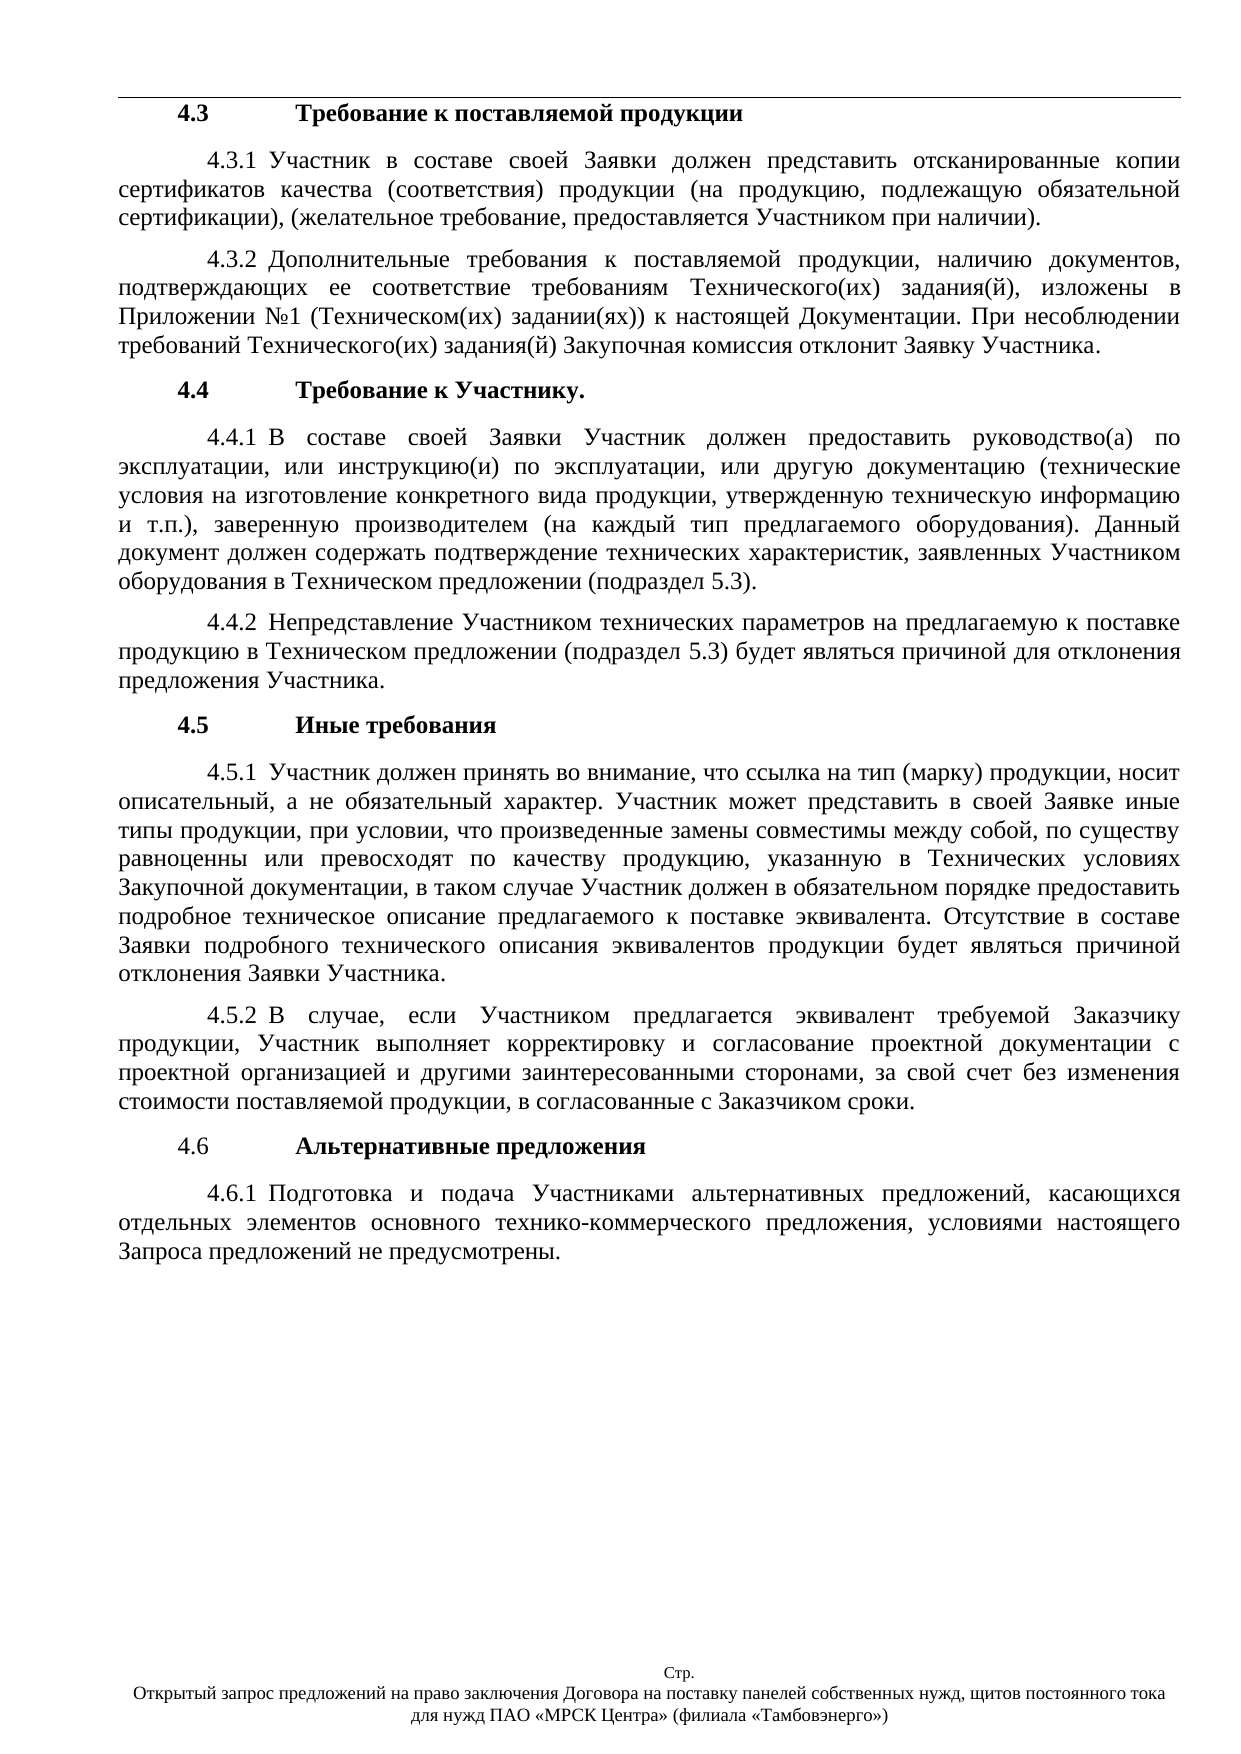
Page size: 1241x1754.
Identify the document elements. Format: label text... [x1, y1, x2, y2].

subtitle Подготовка и подача Участниками альтернативных предложений, касающихся отдельных элементов основного технико-коммерческого предложения, условиями настоящего Запроса предложений не предусмотрены. [118, 1178, 1181, 1265]
subtitle Альтернативные предложения [177, 1131, 1181, 1160]
subtitle Участник в составе своей Заявки должен представить отсканированные копии сертификатов качества (соответствия) продукции (на продукцию, подлежащую обязательной сертификации), (желательное требование, предоставляется Участником при наличии). [118, 145, 1181, 231]
subtitle Требование к Участнику. [177, 375, 1181, 404]
subtitle Дополнительные требования к поставляемой продукции, наличию документов, подтверждающих ее соответствие требованиям Технического(их) задания(й), изложены в Приложении №1 (Техническом(их) задании(ях)) к настоящей Документации. При несоблюдении требований Технического(их) задания(й) Закупочная комиссия отклонит Заявку Участника. [118, 244, 1181, 359]
subtitle Участник должен принять во внимание, что ссылка на тип (марку) продукции, носит описательный, а не обязательный характер. Участник может представить в своей Заявке иные типы продукции, при условии, что произведенные замены совместимы между собой, по существу равноценны или превосходят по качеству продукцию, указанную в Технических условиях Закупочной документации, в таком случае Участник должен в обязательном порядке предоставить подробное техническое описание предлагаемого к поставке эквивалента. Отсутствие в составе Заявки подробного технического описания эквивалентов продукции будет являться причиной отклонения Заявки Участника. [118, 757, 1181, 987]
subtitle Иные требования [177, 710, 1181, 739]
subtitle Непредставление Участником технических параметров на предлагаемую к поставке продукцию в Техническом предложении (подраздел 5.3) будет являться причиной для отклонения предложения Участника. [118, 607, 1181, 694]
subtitle В случае, если Участником предлагается эквивалент требуемой Заказчику продукции, Участник выполняет корректировку и согласование проектной документации с проектной организацией и другими заинтересованными сторонами, за свой счет без изменения стоимости поставляемой продукции, в согласованные с Заказчиком сроки. [118, 1000, 1181, 1115]
subtitle В составе своей Заявки Участник должен предоставить руководство(а) по эксплуатации, или инструкцию(и) по эксплуатации, или другую документацию (технические условия на изготовление конкретного вида продукции, утвержденную техническую информацию и т.п.), заверенную производителем (на каждый тип предлагаемого оборудования). Данный документ должен содержать подтверждение технических характеристик, заявленных Участником оборудования в Техническом предложении (подраздел 5.3). [118, 422, 1181, 595]
subtitle Требование к поставляемой продукции [177, 98, 1181, 127]
